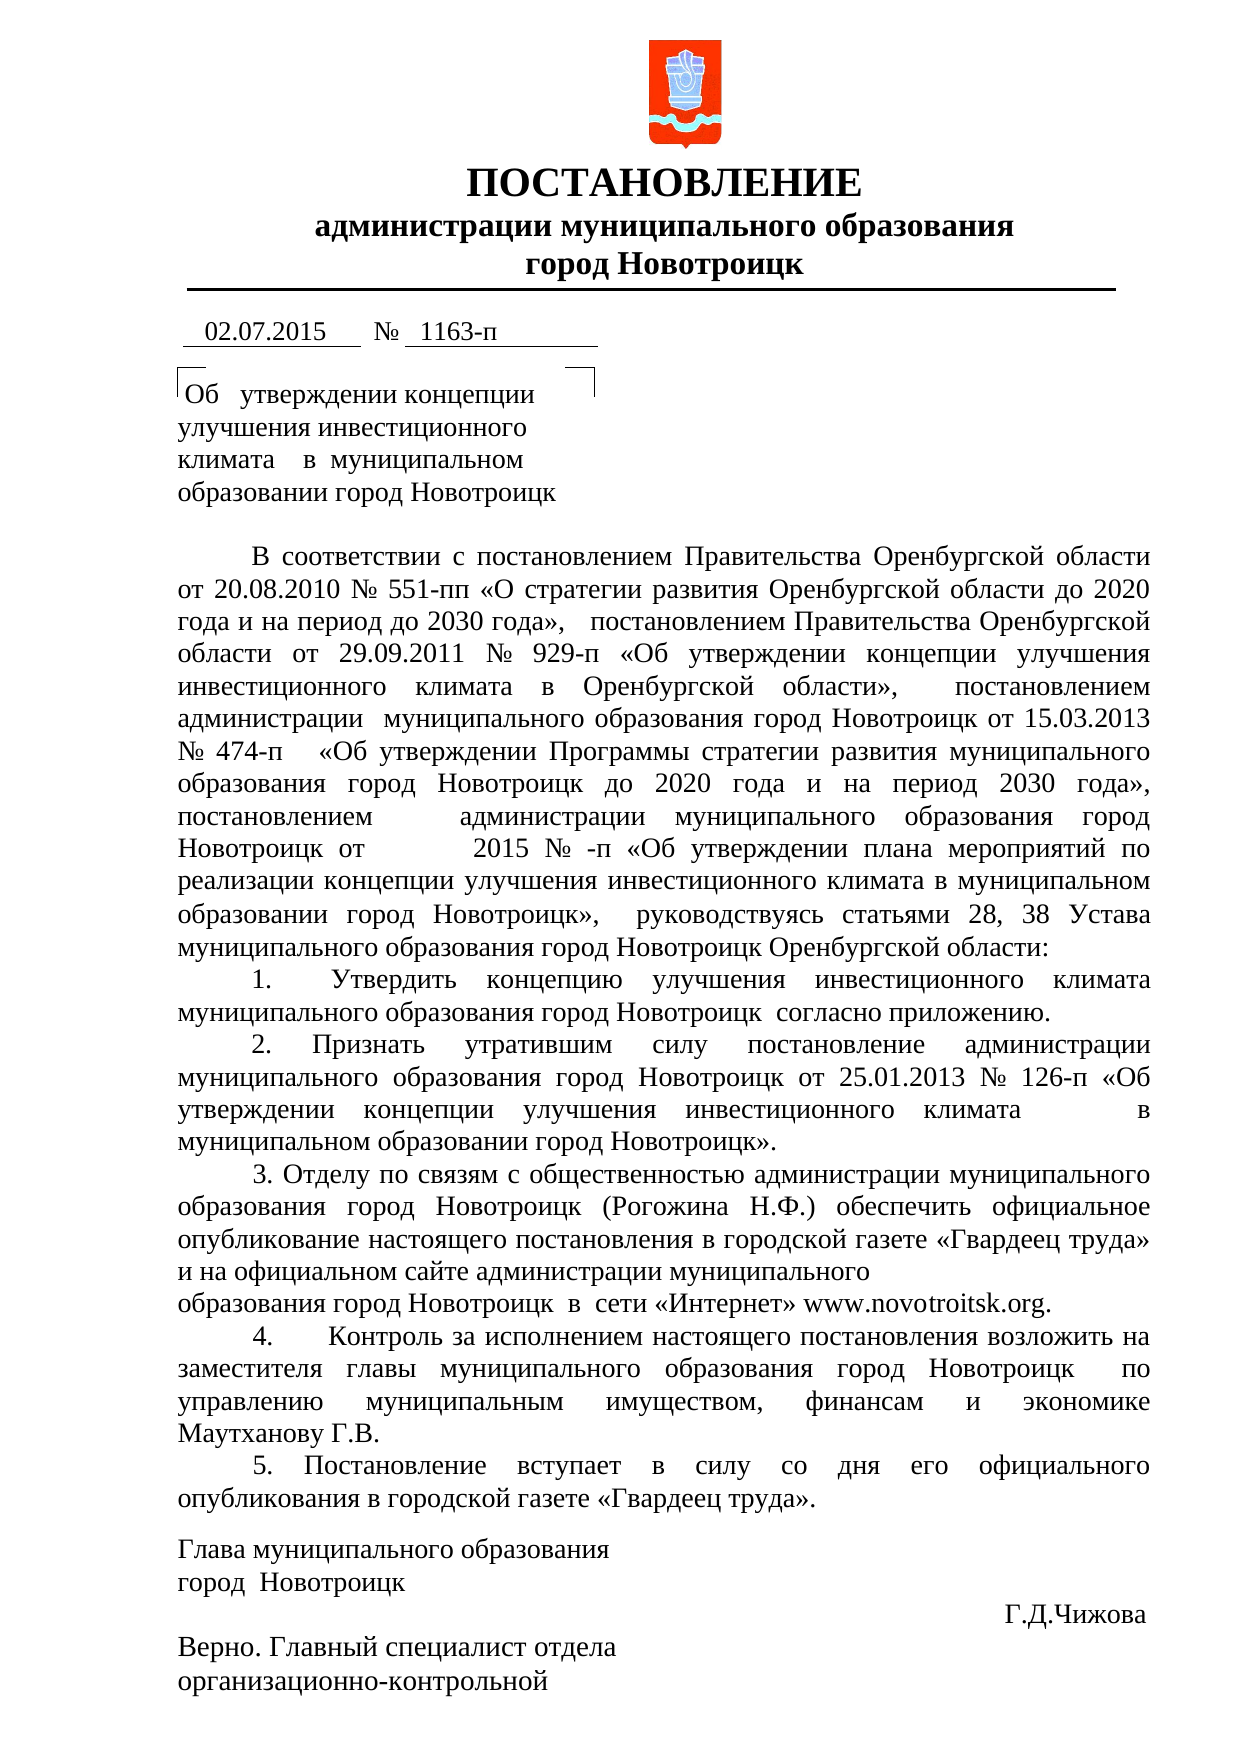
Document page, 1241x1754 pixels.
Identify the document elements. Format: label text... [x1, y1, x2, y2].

text 3. Отделу по связям с общественностью администрации муниципального образования город Новотроицк (Рогожина Н.Ф.) обеспечить официальное опубликование настоящего постановления в городской газете «Гвардеец труда» и на официальном сайте администрации муниципального [177, 1157, 1152, 1286]
text 5. Постановление вступает в силу со дня его официального опубликования в городской газете «Гвардеец труда». [177, 1448, 1152, 1513]
subtitle администрации муниципального образования [177, 205, 1152, 243]
text Верно. Главный специалист отдела [177, 1629, 1152, 1663]
text Об утверждении концепции [177, 377, 1152, 410]
text город Новотроицк [177, 1565, 1152, 1597]
text организационно-контрольной [177, 1663, 1152, 1697]
list 2. Признать утратившим силу постановление администрации муниципального образования город Новотроицк от 25.01.2013 № 126-п «Об утверждении концепции улучшения инвестиционного климата в муниципальном образовании город Новотроицк». [177, 1027, 1152, 1157]
text климата в муниципальном [177, 442, 1152, 474]
text образования город Новотроицк в сети «Интернет» www.novotroitsk.org. [177, 1286, 1152, 1319]
text улучшения инвестиционного [177, 410, 1152, 442]
subtitle город Новотроицк [177, 243, 1152, 282]
picture [649, 40, 722, 149]
text 4. Контроль за исполнением настоящего постановления возложить на заместителя главы муниципального образования город Новотроицк по управлению муниципальным имуществом, финансам и экономике Маутханову Г.В. [177, 1319, 1152, 1448]
text 1. Утвердить концепцию улучшения инвестиционного климата муниципального образования город Новотроицк согласно приложению. [177, 962, 1152, 1027]
text Глава муниципального образования [177, 1532, 1152, 1565]
text 02.07.2015 № 1163-п [177, 315, 1152, 346]
text образовании город Новотроицк [177, 474, 1152, 507]
title В соответствии с постановлением Правительства Оренбургской области от 20.08.2010 № 551-пп «О стратегии развития Оренбургской области до 2020 года и на период до 2030 года», постановлением Правительства Оренбургской области от 29.09.2011 № 929-п «Об утверждении концепции улучшения инвестиционного климата в Оренбургской области», постановлением администрации муниципального образования город Новотроицк от 15.03.2013 № 474-п «Об утверждении Программы стратегии развития муниципального образования город Новотроицк до 2020 года и на период 2030 года», постановлением администрации муниципального образования город Новотроицк от 2015 № -п «Об утверждении плана мероприятий по реализации концепции улучшения инвестиционного климата в муниципальном образовании город Новотроицк», руководствуясь статьями 28, 38 Устава муниципального образования город Новотроицк Оренбургской области: [177, 539, 1152, 962]
text ПОСТАНОВЛЕНИЕ [177, 157, 1152, 205]
text Г.Д.Чижова [177, 1597, 1152, 1629]
